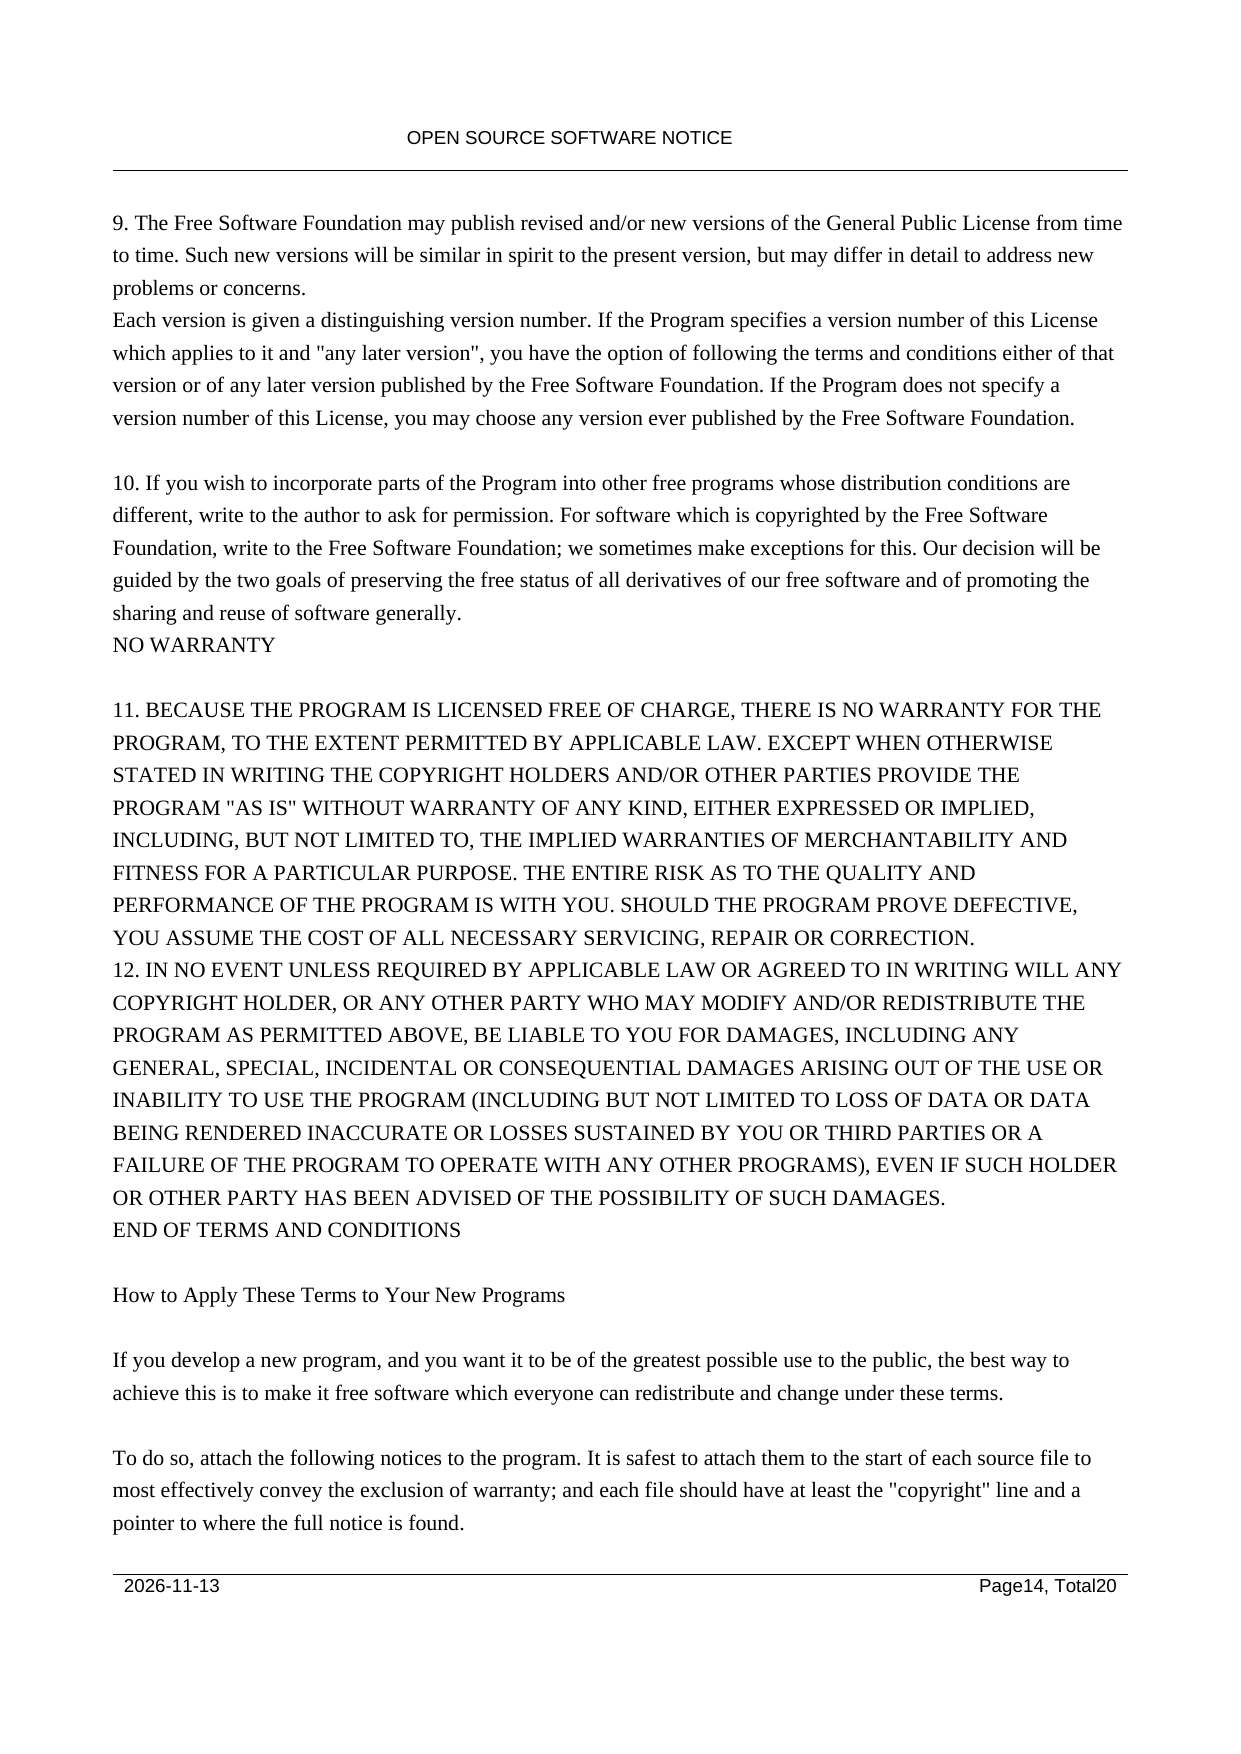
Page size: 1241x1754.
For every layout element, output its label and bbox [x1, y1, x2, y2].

text [112, 206, 1128, 1539]
